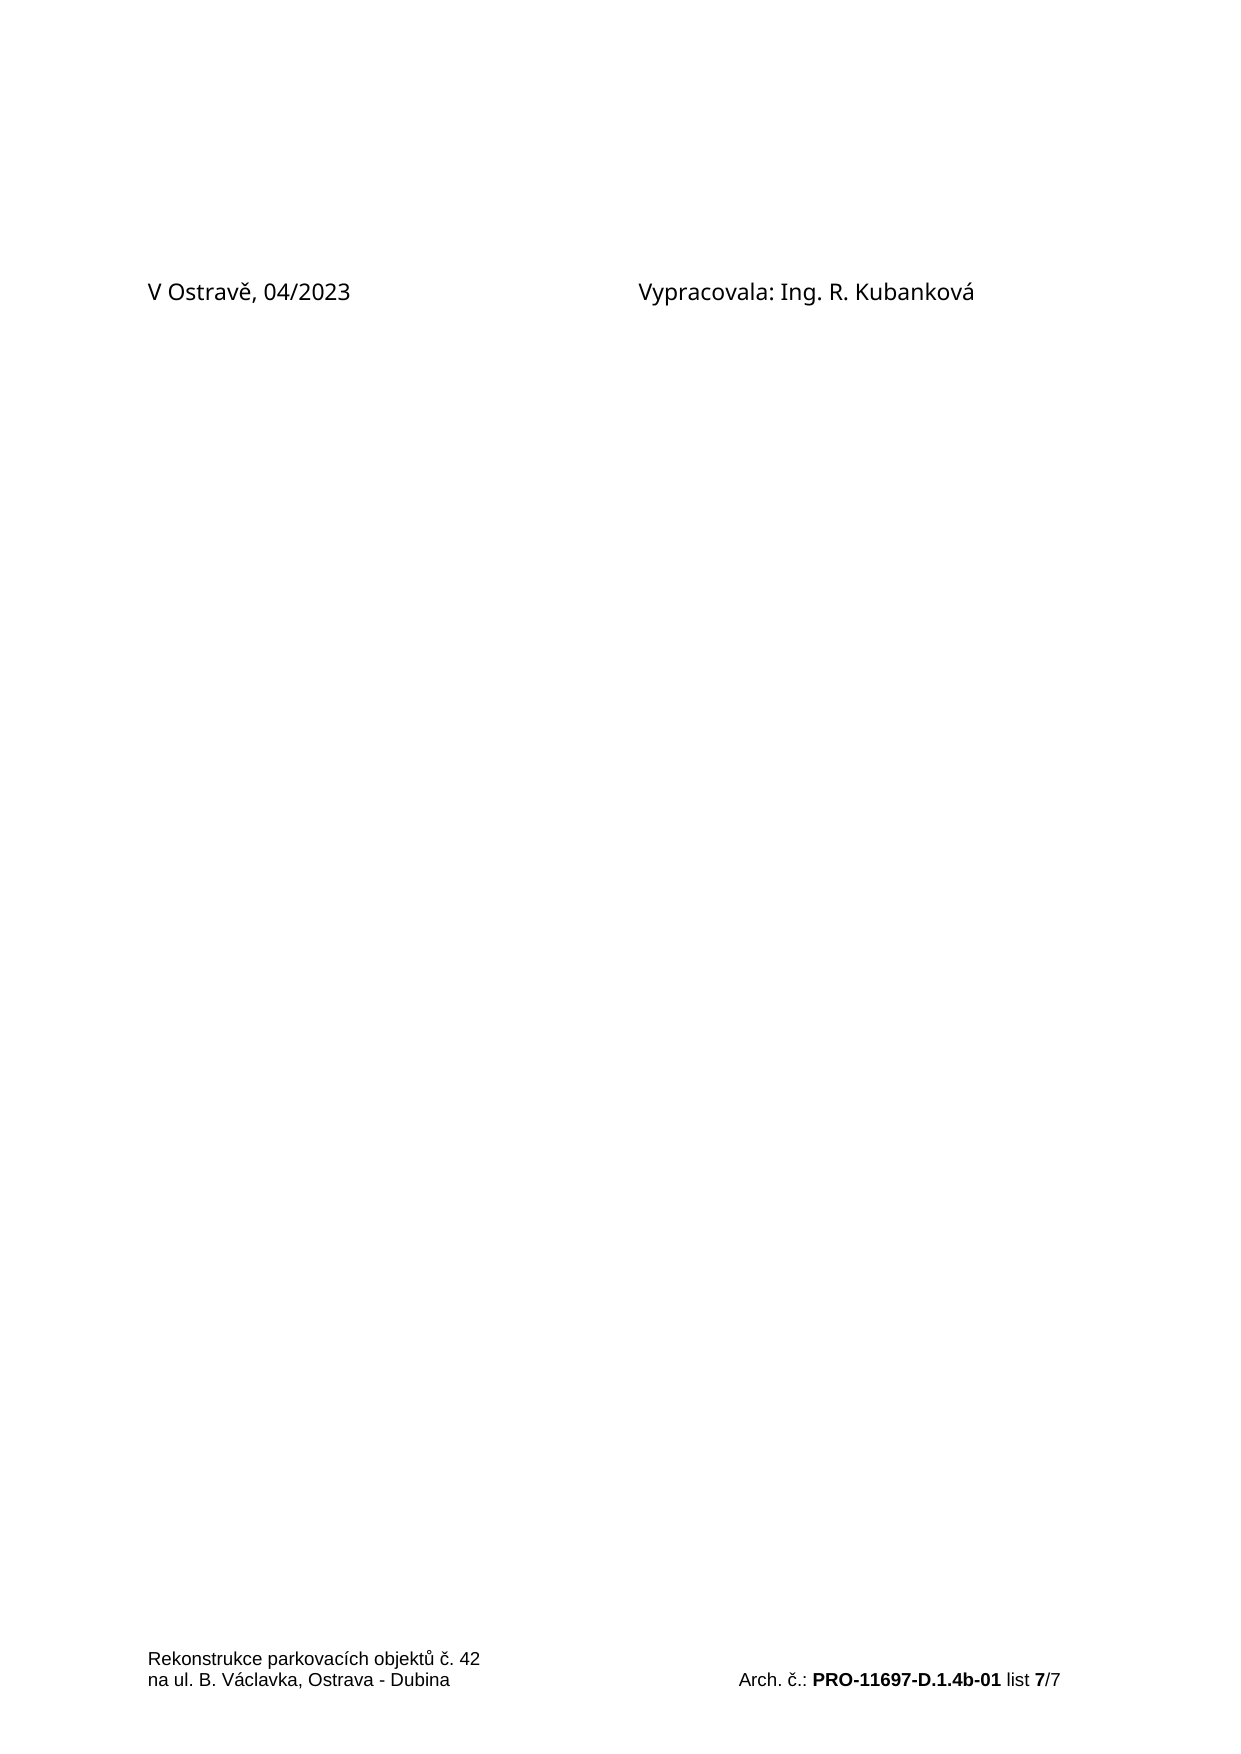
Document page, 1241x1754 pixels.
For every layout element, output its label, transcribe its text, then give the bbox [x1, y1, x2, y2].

text V Ostravě, 04/2023 Vypracovala: Ing. R. Kubanková [148, 276, 1092, 307]
